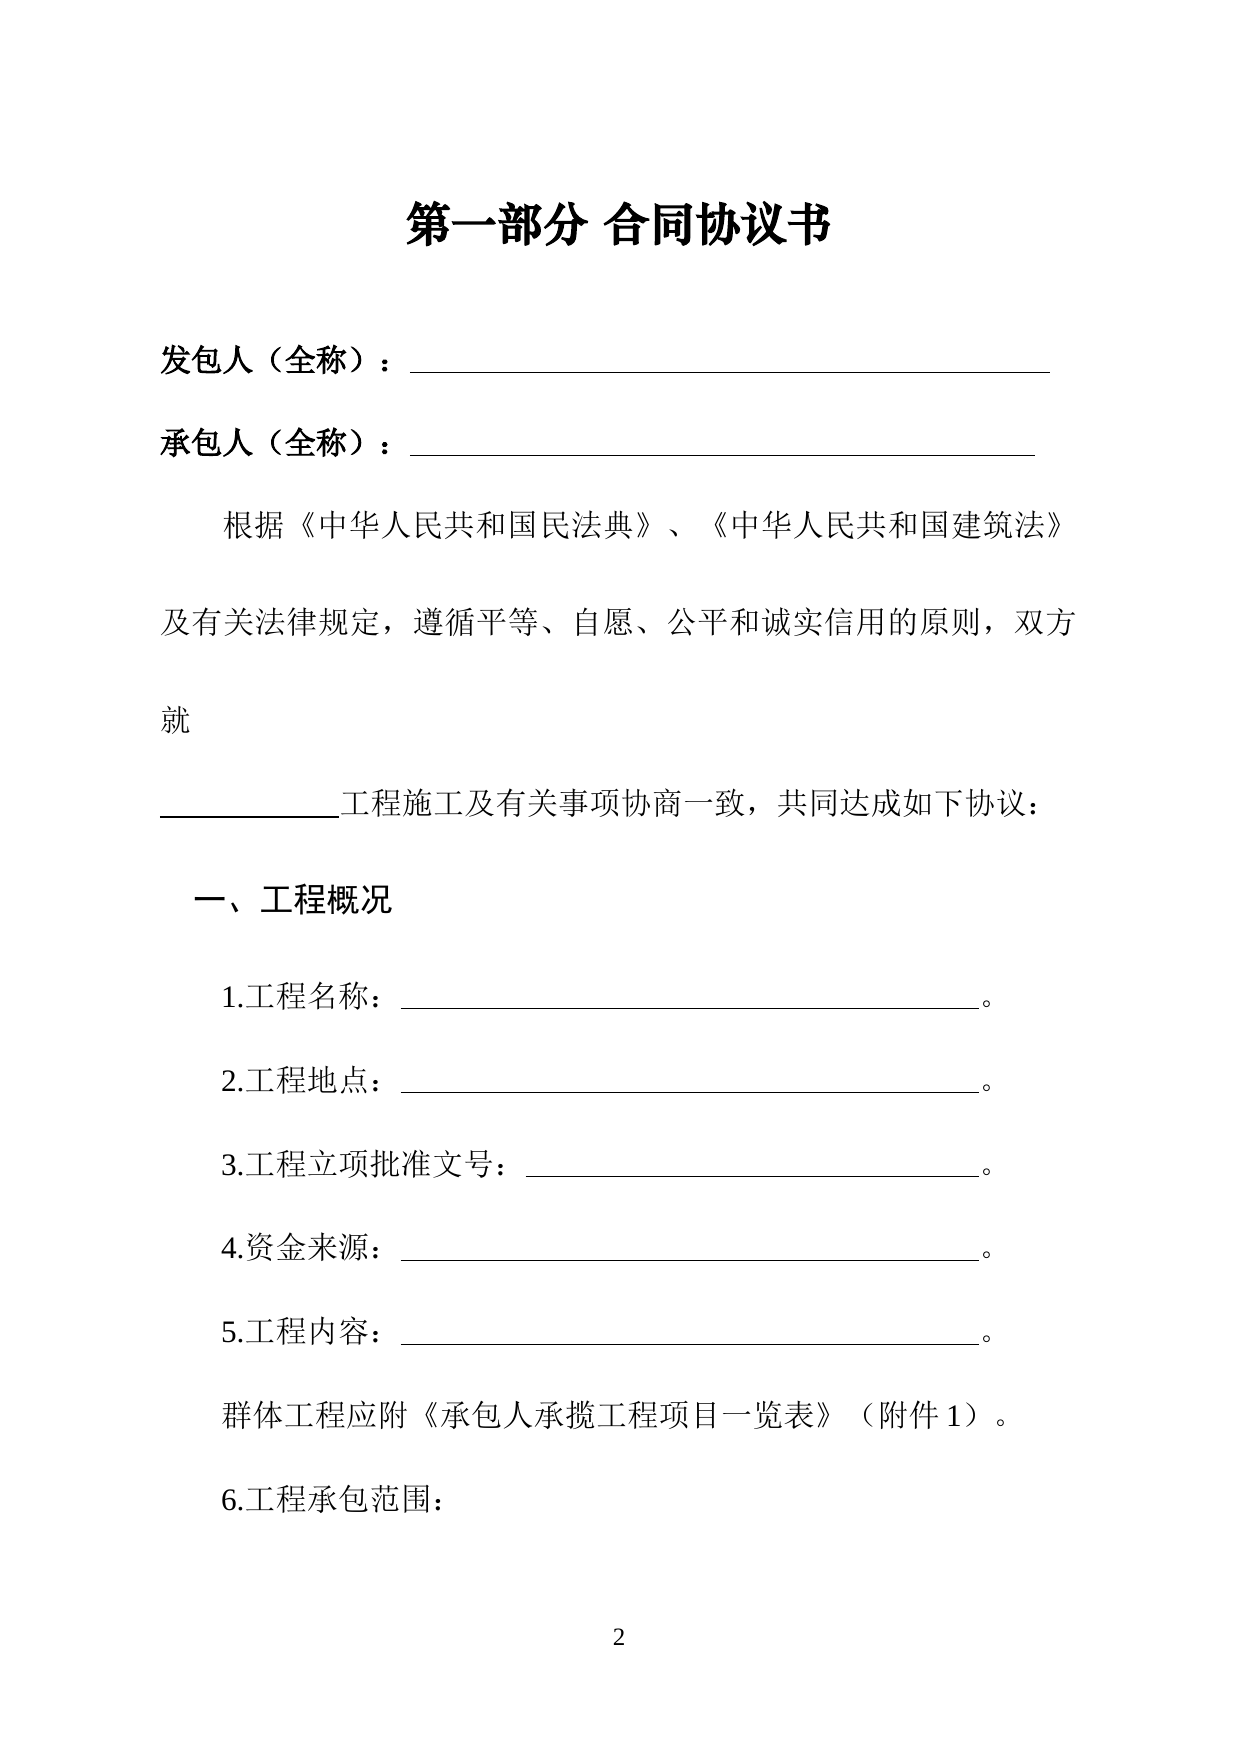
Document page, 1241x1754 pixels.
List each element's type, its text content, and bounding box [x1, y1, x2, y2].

text 2.工程地点：  。 [159, 1046, 1078, 1111]
text 1.工程名称：  。 [159, 962, 1078, 1027]
subtitle 第一部分 合同协议书 [159, 189, 1078, 254]
text 发包人（全称）：     [159, 325, 1078, 390]
text 群体工程应附《承包人承揽工程项目一览表》（附件1）。 [159, 1382, 1078, 1447]
subtitle 一、工程概况 [159, 865, 1078, 930]
text 5.工程内容：  。 [159, 1298, 1078, 1363]
text 工程施工及有关事项协商一致，共同达成如下协议： [159, 768, 1078, 833]
text 承包人（全称）：    [159, 408, 1078, 473]
text 根据《中华人民共和国民法典》、《中华人民共和国建筑法》及有关法律规定，遵循平等、自愿、公平和诚实信用的原则，双方就 [159, 490, 1078, 750]
text 3.工程立项批准文号：  。 [159, 1130, 1078, 1195]
text 6.工程承包范围： [159, 1466, 1078, 1531]
text 4.资金来源：  。 [159, 1214, 1078, 1279]
